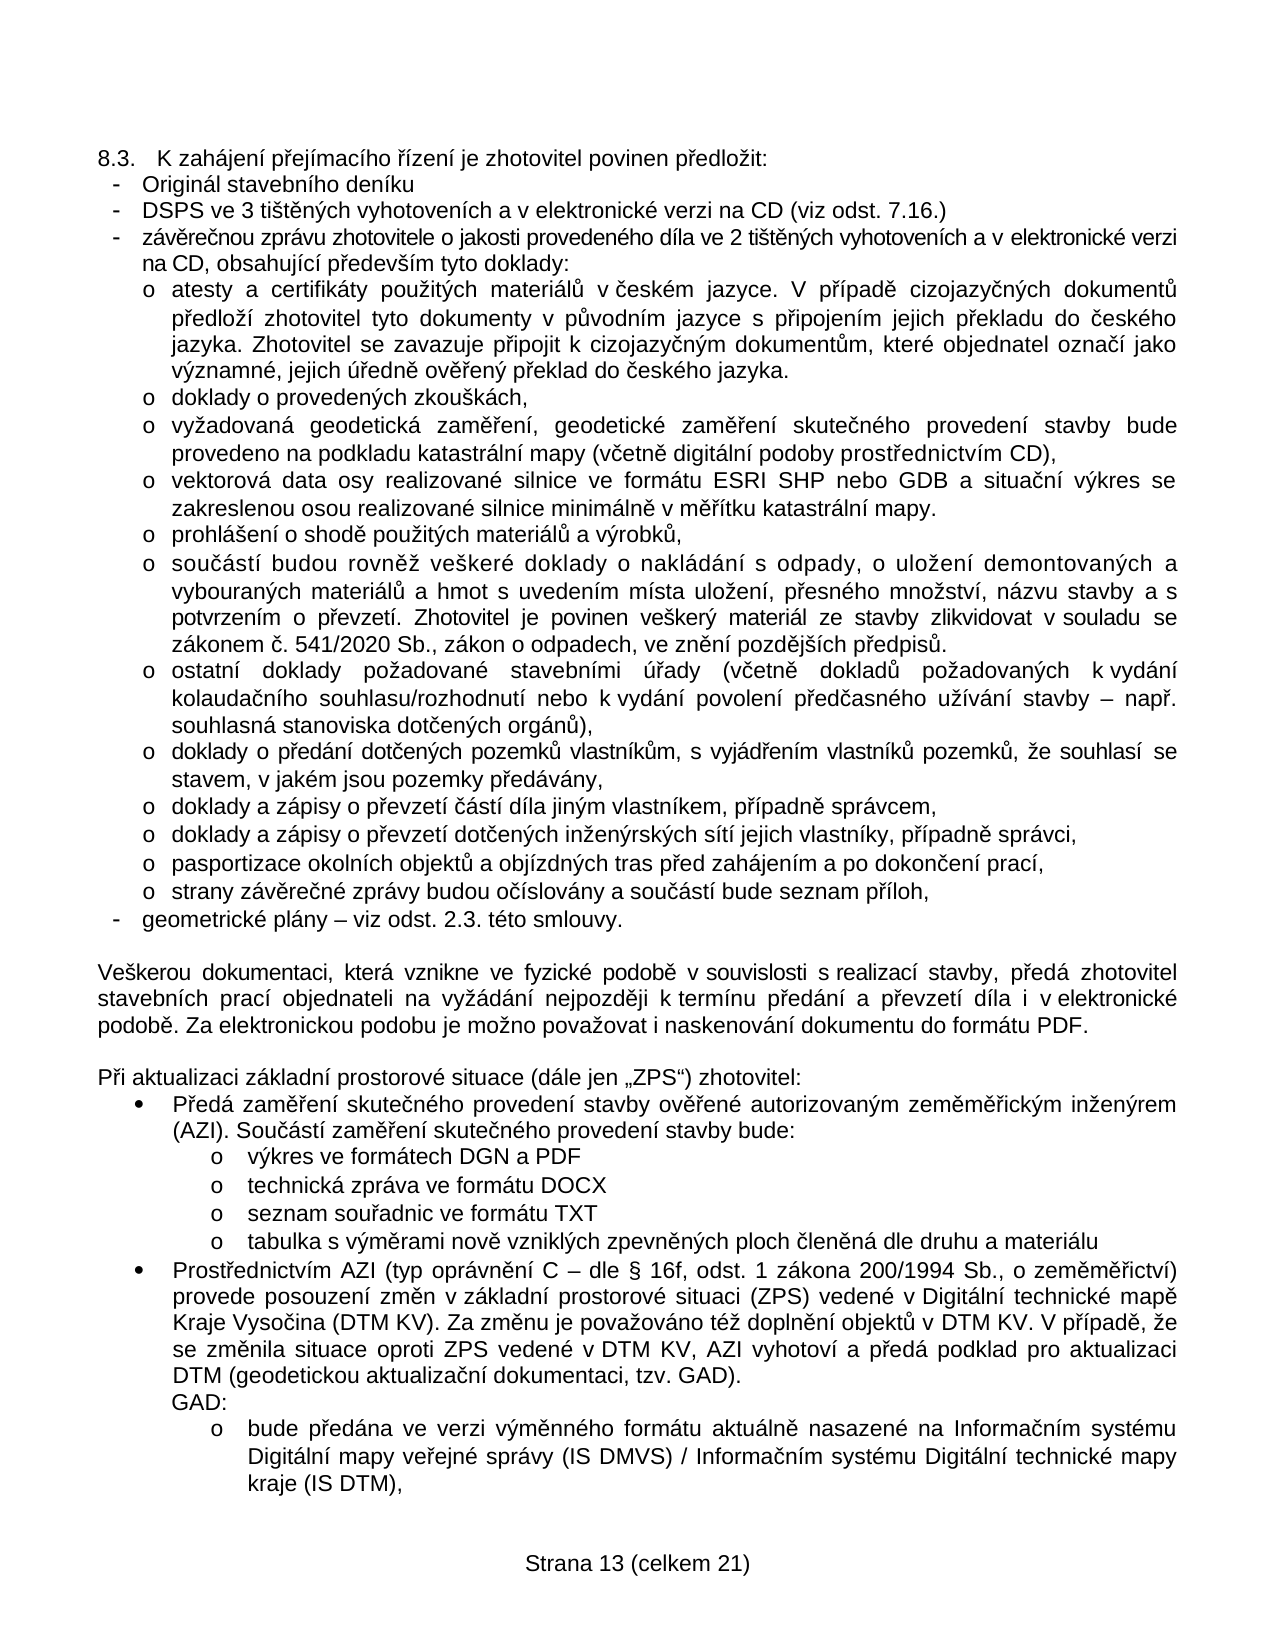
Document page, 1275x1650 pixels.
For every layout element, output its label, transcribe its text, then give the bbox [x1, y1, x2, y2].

text Veškerou dokumentaci, která vznikne ve fyzické podobě v souvislosti s realizací stavby, předá zhotovitel stavebních prací objednateli na vyžádání nejpozději k termínu předání a převzetí díla i v elektronické podobě. Za elektronickou podobu je možno považovat i naskenování dokumentu do formátu PDF. [97, 959, 1177, 1038]
list doklady a zápisy o převzetí dotčených inženýrských sítí jejich vlastníky, případně správci, [142, 821, 1177, 849]
list bude předána ve verzi výměnného formátu aktuálně nasazené na Informačním systému Digitální mapy veřejné správy (IS DMVS) / Informačním systému Digitální technické mapy kraje (IS DTM), [210, 1415, 1177, 1496]
list pasportizace okolních objektů a objízdných tras před zahájením a po dokončení prací, [142, 849, 1177, 878]
list prohlášení o shodě použitých materiálů a výrobků, [142, 521, 1177, 550]
list GAD: [171, 1388, 1177, 1415]
list doklady o provedených zkouškách, [142, 384, 1177, 412]
list součástí budou rovněž veškeré doklady o nakládání s odpady, o uložení demontovaných a vybouraných materiálů a hmot s uvedením místa uložení, přesného množství, názvu stavby a s potvrzením o převzetí. Zhotovitel je povinen veškerý materiál ze stavby zlikvidovat v souladu se zákonem č. 541/2020 Sb., zákon o odpadech, ve znění pozdějších předpisů. [142, 550, 1177, 657]
list Originál stavebního deníku [112, 171, 1177, 197]
list výkres ve formátech DGN a PDF [210, 1143, 1177, 1172]
list technická zpráva ve formátu DOCX [210, 1172, 1177, 1200]
list ostatní doklady požadované stavebními úřady (včetně dokladů požadovaných k vydání kolaudačního souhlasu/rozhodnutí nebo k vydání povolení předčasného užívání stavby – např. souhlasná stanoviska dotčených orgánů), [142, 657, 1177, 738]
list vyžadovaná geodetická zaměření, geodetické zaměření skutečného provedení stavby bude provedeno na podkladu katastrální mapy (včetně digitální podoby prostřednictvím CD), [142, 412, 1177, 467]
list doklady o předání dotčených pozemků vlastníkům, s vyjádřením vlastníků pozemků, že souhlasí se stavem, v jakém jsou pozemky předávány, [142, 738, 1177, 793]
list geometrické plány – viz odst. 2.3. této smlouvy. [112, 906, 1177, 932]
list Předá zaměření skutečného provedení stavby ověřené autorizovaným zeměměřickým inženýrem (AZI). Součástí zaměření skutečného provedení stavby bude: [135, 1091, 1177, 1143]
list tabulka s výměrami nově vzniklých zpevněných ploch členěná dle druhu a materiálu [210, 1228, 1177, 1257]
list DSPS ve 3 tištěných vyhotoveních a v elektronické verzi na CD (viz odst. 7.16.) [112, 197, 1177, 223]
list vektorová data osy realizované silnice ve formátu ESRI SHP nebo GDB a situační výkres se zakreslenou osou realizované silnice minimálně v měřítku katastrální mapy. [142, 467, 1177, 521]
list seznam souřadnic ve formátu TXT [210, 1200, 1177, 1228]
list strany závěrečné zprávy budou očíslovány a součástí bude seznam příloh, [142, 878, 1177, 906]
list doklady a zápisy o převzetí částí díla jiným vlastníkem, případně správcem, [142, 793, 1177, 821]
list K zahájení přejímacího řízení je zhotovitel povinen předložit: [97, 144, 1177, 171]
list atesty a certifikáty použitých materiálů v českém jazyce. V případě cizojazyčných dokumentů předloží zhotovitel tyto dokumenty v původním jazyce s připojením jejich překladu do českého jazyka. Zhotovitel se zavazuje připojit k cizojazyčným dokumentům, které objednatel označí jako významné, jejich úředně ověřený překlad do českého jazyka. [142, 276, 1177, 384]
list Prostřednictvím AZI (typ oprávnění C – dle § 16f, odst. 1 zákona 200/1994 Sb., o zeměměřictví) provede posouzení změn v základní prostorové situaci (ZPS) vedené v Digitální technické mapě Kraje Vysočina (DTM KV). Za změnu je považováno též doplnění objektů v DTM KV. V případě, že se změnila situace oproti ZPS vedené v DTM KV, AZI vyhotoví a předá podklad pro aktualizaci DTM (geodetickou aktualizační dokumentaci, tzv. GAD). [135, 1257, 1177, 1388]
text Při aktualizaci základní prostorové situace (dále jen „ZPS“) zhotovitel: [97, 1064, 1177, 1091]
list závěrečnou zprávu zhotovitele o jakosti provedeného díla ve 2 tištěných vyhotoveních a v elektronické verzi na CD, obsahující především tyto doklady: [112, 223, 1177, 276]
